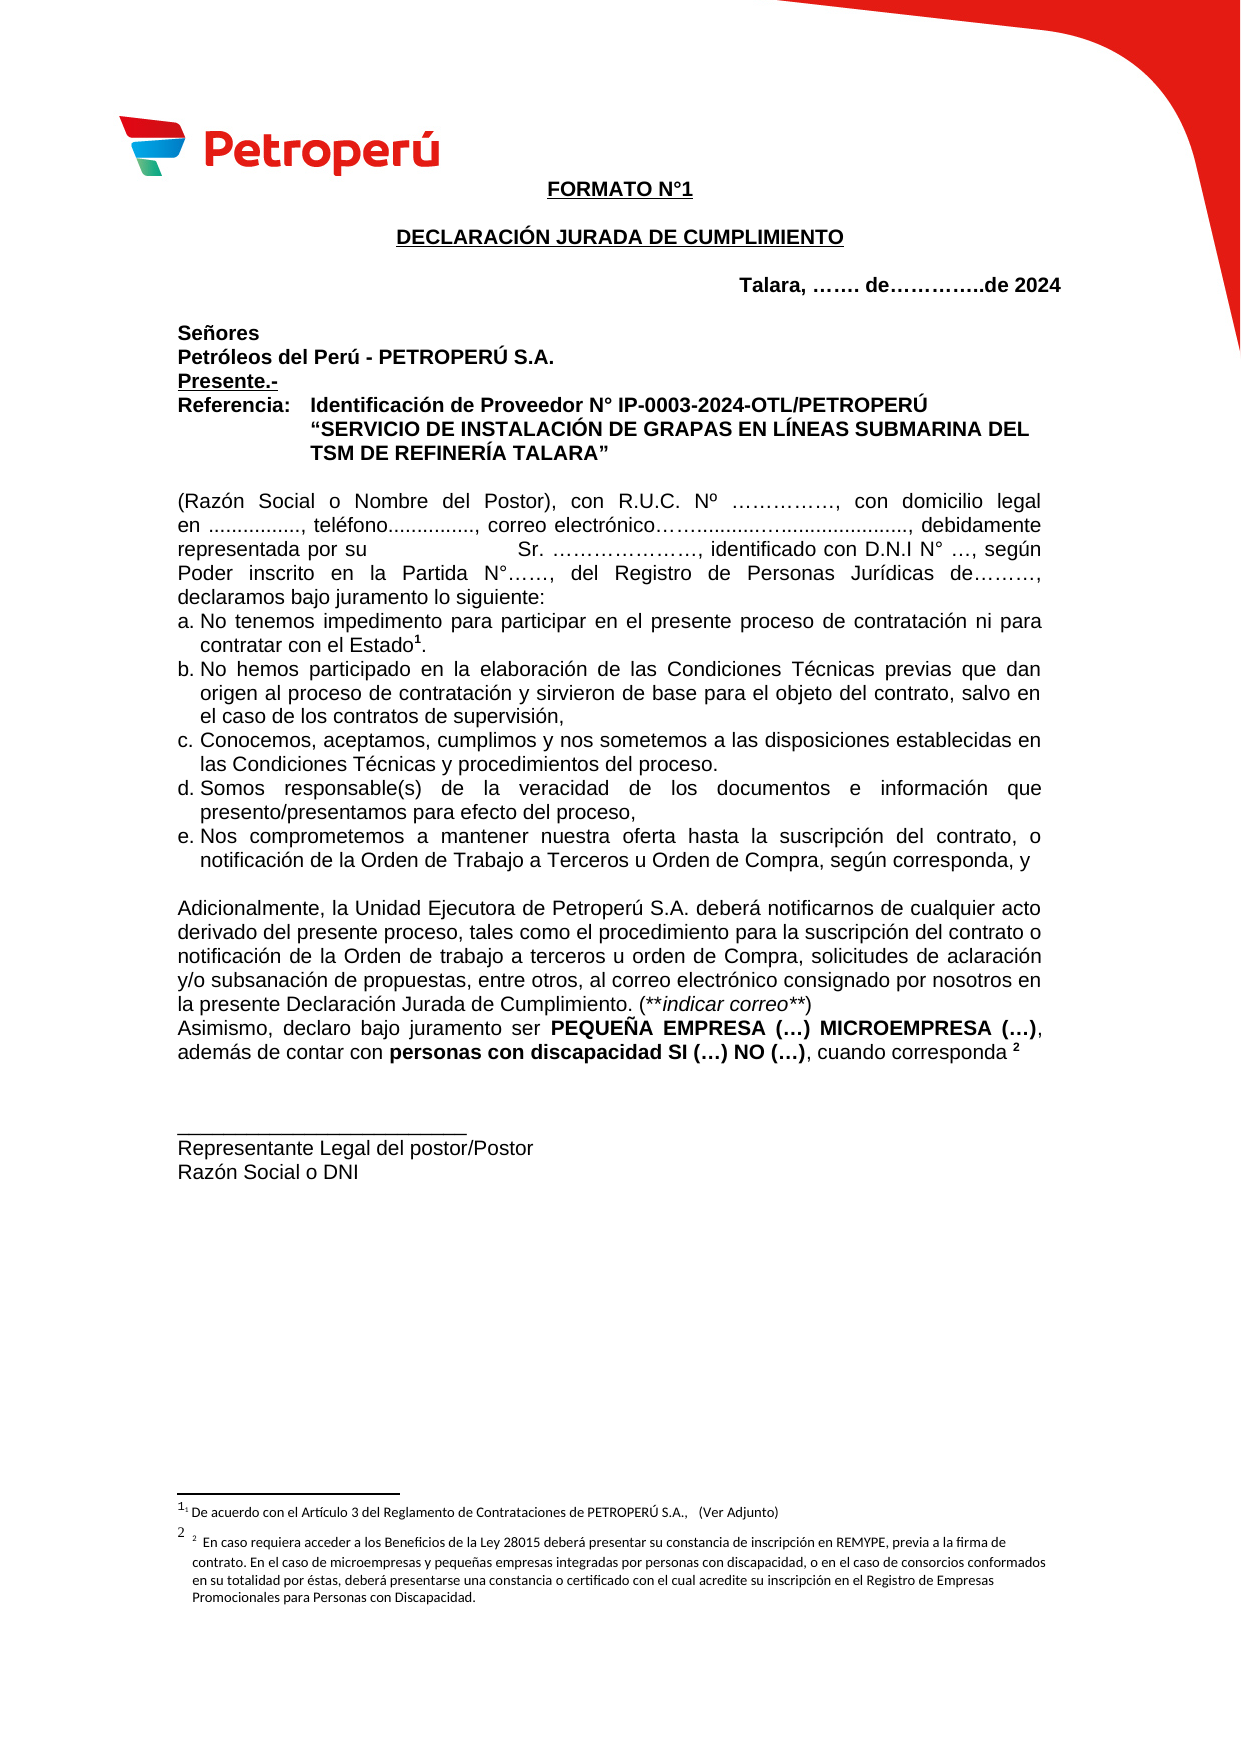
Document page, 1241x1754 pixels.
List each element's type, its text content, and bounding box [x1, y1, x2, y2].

text Referencia: Identificación de Proveedor N° IP-0003-2024-OTL/PETROPERÚ [177, 393, 1063, 417]
list Somos responsable(s) de la veracidad de los documentos e información que presento/presentamos para efecto del proceso, [177, 776, 1043, 824]
picture [1, 0, 1241, 369]
text (Razón Social o Nombre del Postor), con R.U.C. Nº ……………, con domicilio legal en ................, teléfono..............., correo electrónico……...........…......................, debidamente representada por su Sr. …………………, identificado con D.N.I N° …, según Poder inscrito en la Partida N°……, del Registro de Personas Jurídicas de………, declaramos bajo juramento lo siguiente: [177, 489, 1043, 608]
text _________________________ [177, 1112, 1063, 1136]
text Señores [177, 321, 1061, 345]
list No tenemos impedimento para participar en el presente proceso de contratación ni para contratar con el Estado. [177, 608, 1043, 656]
list Nos comprometemos a mantener nuestra oferta hasta la suscripción del contrato, o notificación de la Orden de Trabajo a Terceros u Orden de Compra, según corresponda, y [177, 824, 1043, 872]
text “SERVICIO DE INSTALACIÓN DE GRAPAS EN LÍNEAS SUBMARINA DEL TSM DE REFINERÍA TALARA” [177, 417, 1063, 465]
text Presente.- [177, 369, 1061, 393]
text Representante Legal del postor/Postor [177, 1136, 1063, 1159]
text Adicionalmente, la Unidad Ejecutora de Petroperú S.A. deberá notificarnos de cualquier acto derivado del presente proceso, tales como el procedimiento para la suscripción del contrato o notificación de la Orden de trabajo a terceros u orden de Compra, solicitudes de aclaración y/o subsanación de propuestas, entre otros, al correo electrónico consignado por nosotros en la presente Declaración Jurada de Cumplimiento. (**indicar correo**) [177, 896, 1043, 1016]
text Petróleos del Perú - PETROPERÚ S.A. [177, 345, 1061, 369]
text Asimismo, declaro bajo juramento ser PEQUEÑA EMPRESA (…) MICROEMPRESA (…), además de contar con personas con discapacidad SI (…) NO (…), cuando corresponda [177, 1016, 1043, 1064]
list No hemos participado en la elaboración de las Condiciones Técnicas previas que dan origen al proceso de contratación y sirvieron de base para el objeto del contrato, salvo en el caso de los contratos de supervisión, [177, 656, 1043, 728]
text FORMATO N°1 [177, 177, 1063, 201]
text Talara, ……. de…………..de 2024 [170, 273, 1061, 297]
text DECLARACIÓN JURADA DE CUMPLIMIENTO [177, 225, 1063, 249]
list Conocemos, aceptamos, cumplimos y nos sometemos a las disposiciones establecidas en las Condiciones Técnicas y procedimientos del proceso. [177, 728, 1043, 776]
text Razón Social o DNI [177, 1159, 1063, 1183]
